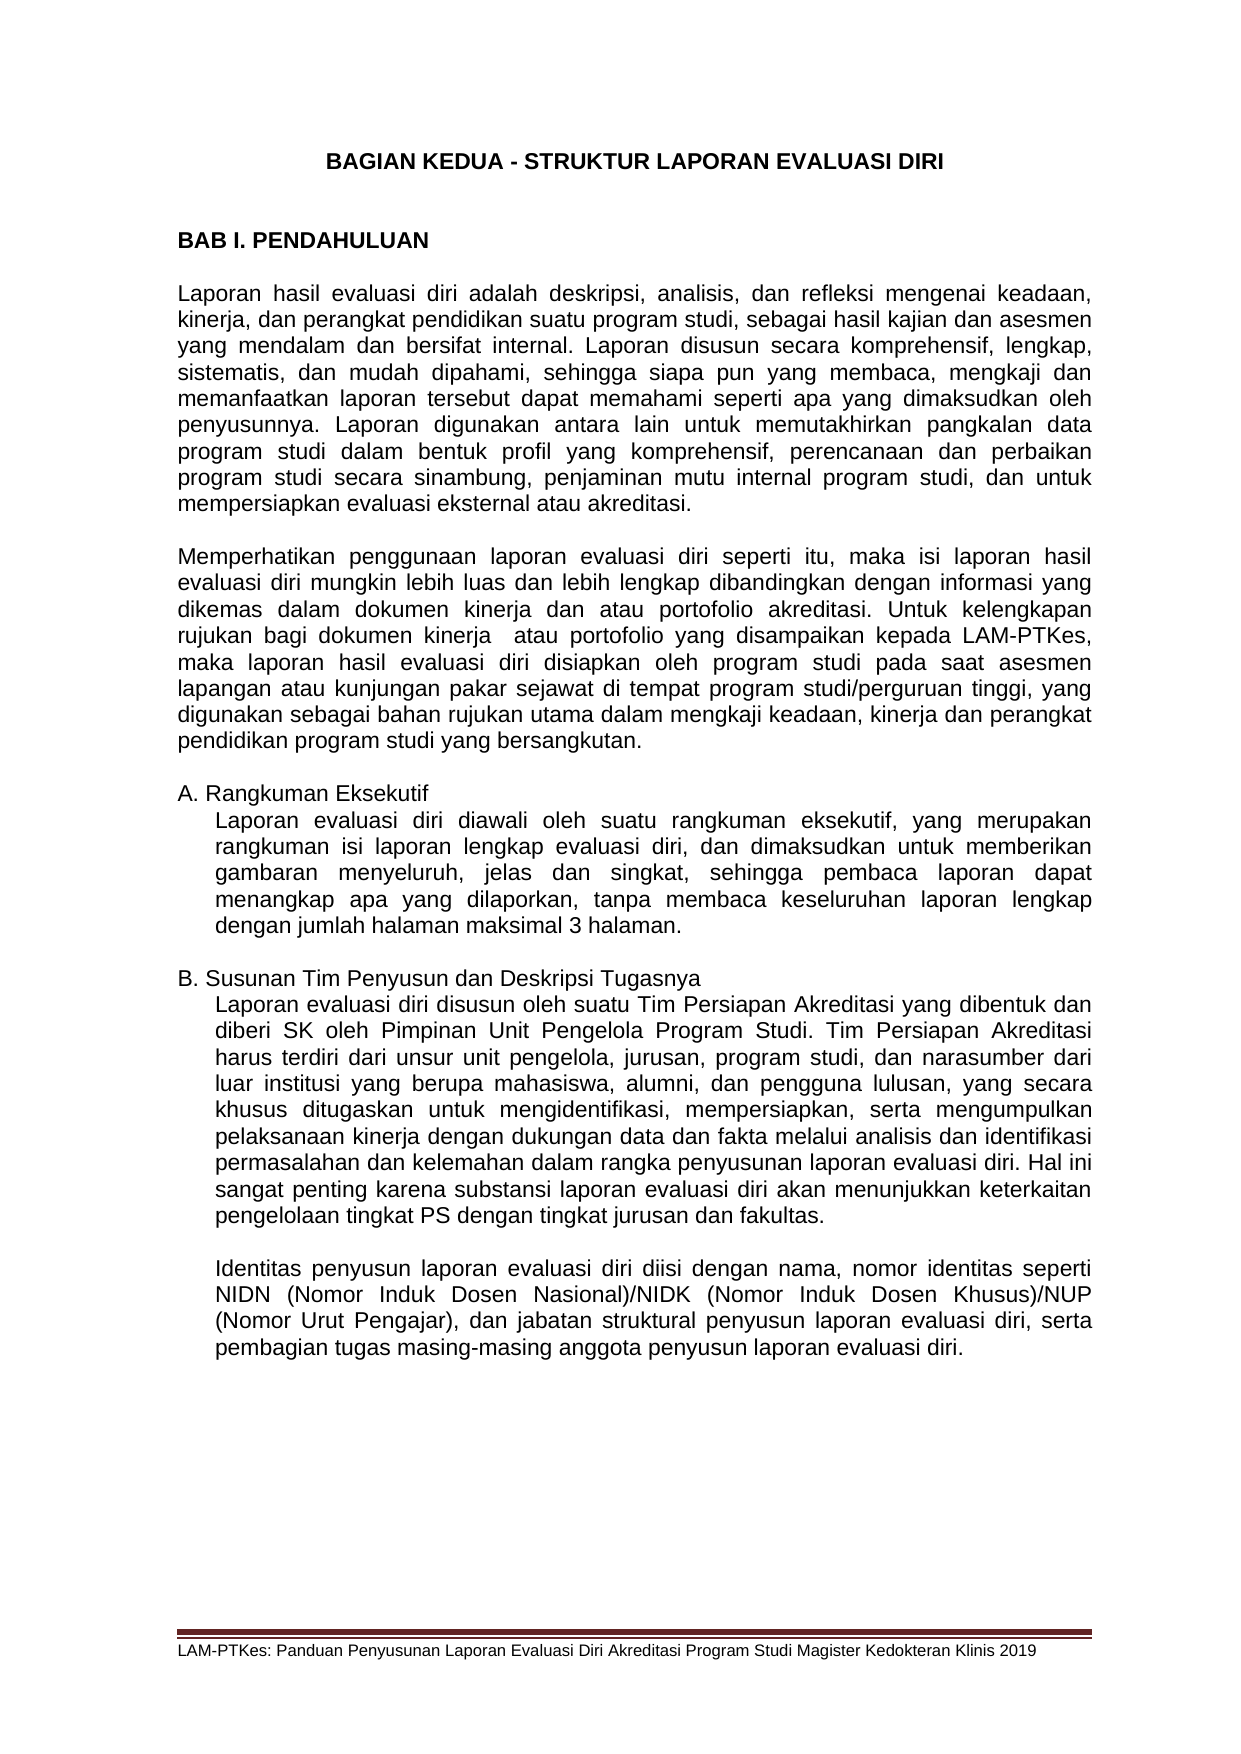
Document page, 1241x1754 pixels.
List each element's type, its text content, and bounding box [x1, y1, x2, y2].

subtitle BAB I. PENDAHULUAN [177, 227, 1092, 253]
text Memperhatikan penggunaan laporan evaluasi diri seperti itu, maka isi laporan hasil evaluasi diri mungkin lebih luas dan lebih lengkap dibandingkan dengan informasi yang dikemas dalam dokumen kinerja dan atau portofolio akreditasi. Untuk kelengkapan rujukan bagi dokumen kinerja atau portofolio yang disampaikan kepada LAM-PTKes, maka laporan hasil evaluasi diri disiapkan oleh program studi pada saat asesmen lapangan atau kunjungan pakar sejawat di tempat program studi/perguruan tinggi, yang digunakan sebagai bahan rujukan utama dalam mengkaji keadaan, kinerja dan perangkat pendidikan program studi yang bersangkutan. [177, 543, 1092, 754]
text Identitas penyusun laporan evaluasi diri diisi dengan nama, nomor identitas seperti NIDN (Nomor Induk Dosen Nasional)/NIDK (Nomor Induk Dosen Khusus)/NUP (Nomor Urut Pengajar), dan jabatan struktural penyusun laporan evaluasi diri, serta pembagian tugas masing-masing anggota penyusun laporan evaluasi diri. [215, 1254, 1092, 1360]
text Laporan evaluasi diri disusun oleh suatu Tim Persiapan Akreditasi yang dibentuk dan diberi SK oleh Pimpinan Unit Pengelola Program Studi. Tim Persiapan Akreditasi harus terdiri dari unsur unit pengelola, jurusan, program studi, dan narasumber dari luar institusi yang berupa mahasiswa, alumni, dan pengguna lulusan, yang secara khusus ditugaskan untuk mengidentifikasi, mempersiapkan, serta mengumpulkan pelaksanaan kinerja dengan dukungan data dan fakta melalui analisis dan identifikasi permasalahan dan kelemahan dalam rangka penyusunan laporan evaluasi diri. Hal ini sangat penting karena substansi laporan evaluasi diri akan menunjukkan keterkaitan pengelolaan tingkat PS dengan tingkat jurusan dan fakultas. [215, 991, 1092, 1228]
subtitle A. Rangkuman Eksekutif [177, 780, 1092, 807]
subtitle B. Susunan Tim Penyusun dan Deskripsi Tugasnya [177, 965, 1092, 991]
text Laporan evaluasi diri diawali oleh suatu rangkuman eksekutif, yang merupakan rangkuman isi laporan lengkap evaluasi diri, dan dimaksudkan untuk memberikan gambaran menyeluruh, jelas dan singkat, sehingga pembaca laporan dapat menangkap apa yang dilaporkan, tanpa membaca keseluruhan laporan lengkap dengan jumlah halaman maksimal 3 halaman. [215, 807, 1092, 938]
subtitle BAGIAN KEDUA - STRUKTUR LAPORAN EVALUASI DIRI [177, 148, 1092, 174]
text Laporan hasil evaluasi diri adalah deskripsi, analisis, dan refleksi mengenai keadaan, kinerja, dan perangkat pendidikan suatu program studi, sebagai hasil kajian dan asesmen yang mendalam dan bersifat internal. Laporan disusun secara komprehensif, lengkap, sistematis, dan mudah dipahami, sehingga siapa pun yang membaca, mengkaji dan memanfaatkan laporan tersebut dapat memahami seperti apa yang dimaksudkan oleh penyusunnya. Laporan digunakan antara lain untuk memutakhirkan pangkalan data program studi dalam bentuk profil yang komprehensif, perencanaan dan perbaikan program studi secara sinambung, penjaminan mutu internal program studi, dan untuk mempersiapkan evaluasi eksternal atau akreditasi. [177, 279, 1092, 517]
